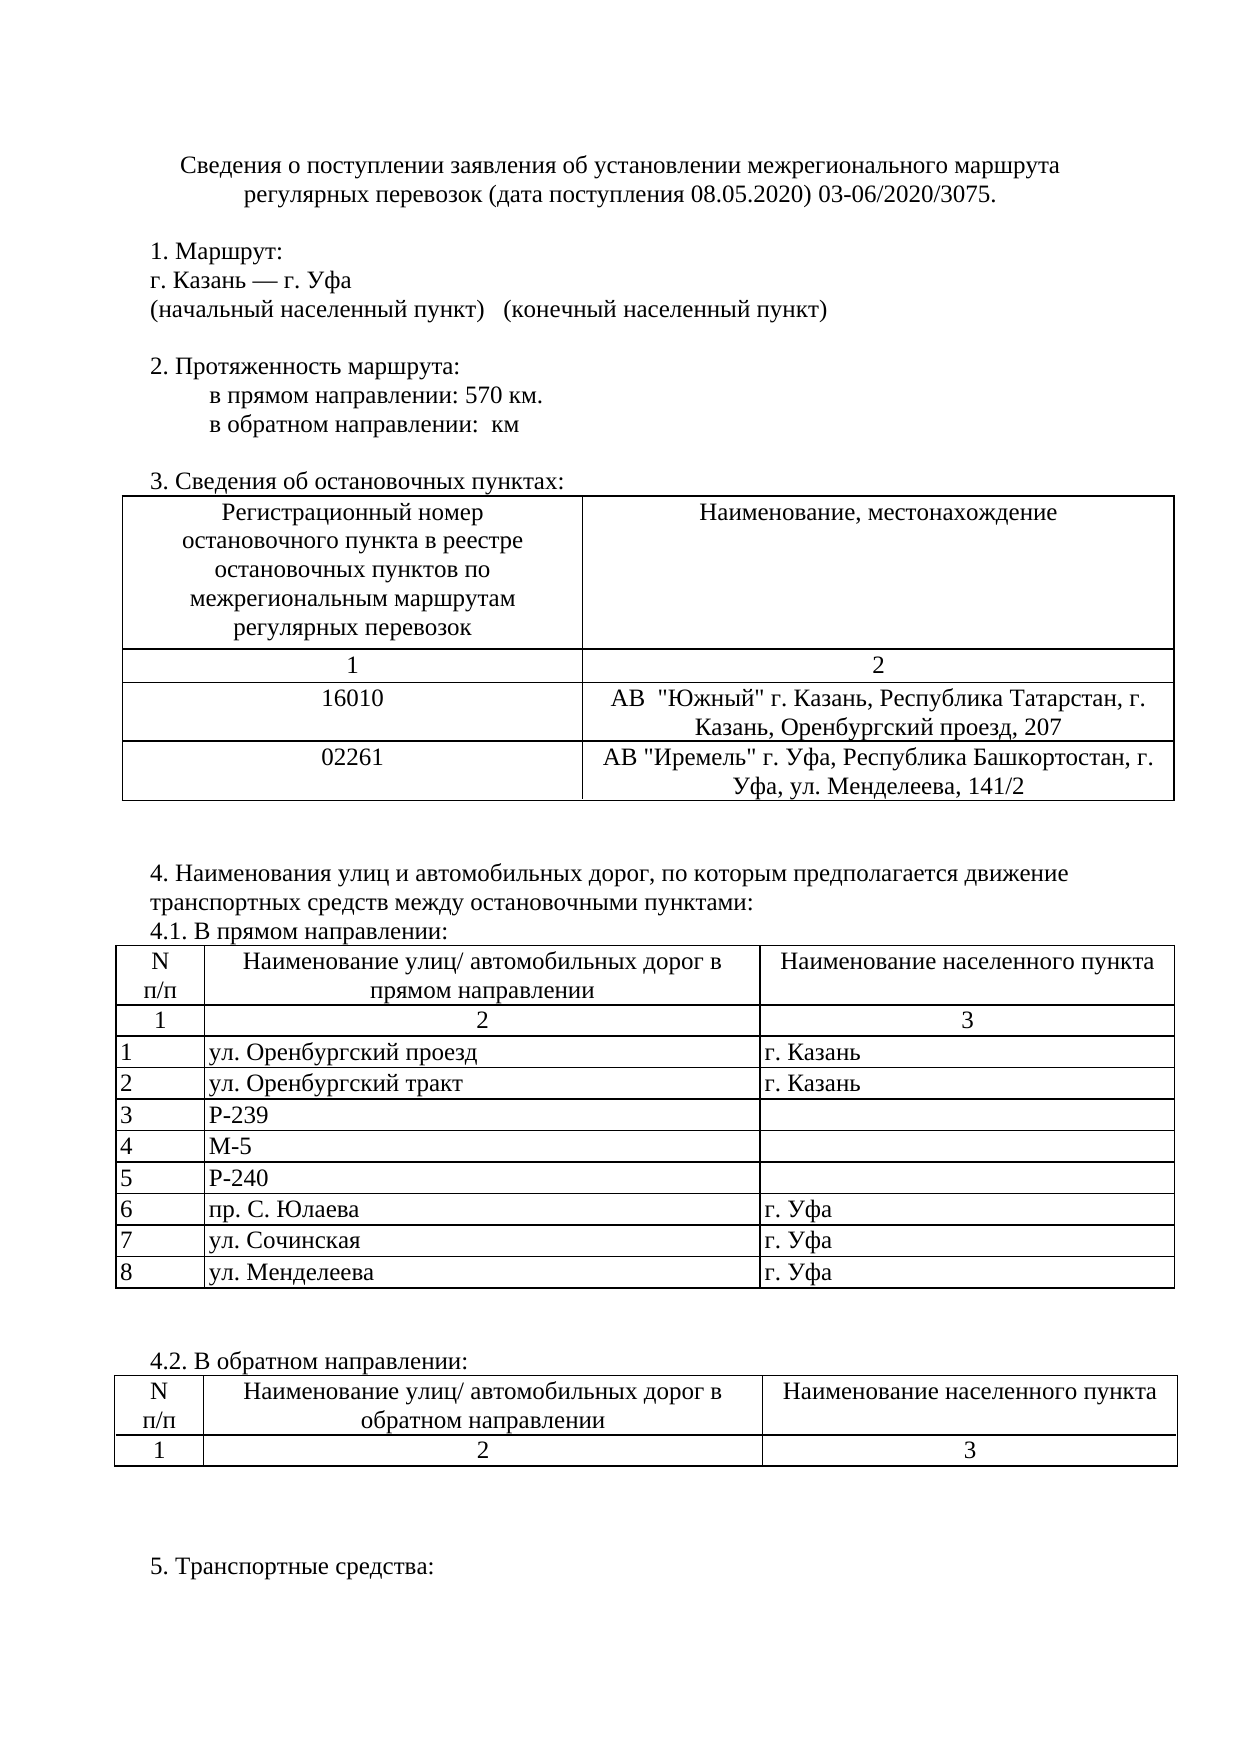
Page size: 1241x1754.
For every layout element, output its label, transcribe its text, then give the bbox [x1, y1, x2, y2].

table_header Наименование улиц/ автомобильных дорог в прямом направлении [205, 946, 759, 1004]
table_cell ул. Оренбургский тракт [205, 1068, 759, 1098]
table_header Наименование улиц/ автомобильных дорог в обратном направлении [204, 1376, 762, 1434]
table_cell ул. Оренбургский проезд [205, 1037, 759, 1067]
text 5. Транспортные средства: [150, 1551, 1090, 1579]
table_cell 3 [761, 1006, 1174, 1035]
table_cell 1 [117, 1037, 204, 1067]
table_cell г. Казань [761, 1037, 1174, 1067]
table_cell 1 [115, 1435, 203, 1465]
table_cell 3 [763, 1434, 1177, 1465]
table_cell 1 [117, 1006, 204, 1035]
text 1. Маршрут: [150, 236, 1090, 265]
table_cell г. Казань [761, 1068, 1174, 1098]
table_header Наименование населенного пункта [763, 1376, 1177, 1434]
table_cell 2 [205, 1006, 759, 1035]
table_cell 2 [204, 1436, 762, 1465]
table_cell 2 [583, 650, 1173, 681]
table_cell 4 [117, 1131, 204, 1161]
text (начальный населенный пункт) (конечный населенный пункт) [150, 294, 1090, 322]
table_cell 2 [117, 1068, 204, 1098]
text 4.1. В прямом направлении: [150, 916, 1090, 945]
table_cell [761, 1100, 1174, 1130]
table_cell 8 [117, 1257, 204, 1287]
table_cell 16010 [123, 683, 582, 740]
table_cell пр. С. Юлаева [205, 1194, 759, 1224]
table_cell 5 [117, 1163, 204, 1193]
text 3. Сведения об остановочных пунктах: [150, 466, 1090, 495]
table_cell Р-239 [205, 1100, 759, 1130]
table_cell АВ "Иремель" г. Уфа, Республика Башкортостан, г. Уфа, ул. Менделеева, 141/2 [583, 742, 1173, 799]
table_cell г. Уфа [761, 1226, 1174, 1256]
table_cell [761, 1163, 1174, 1193]
text Сведения о поступлении заявления об установлении межрегионального маршрута регулярных перевозок (дата поступления 08.05.2020) 03-06/2020/3075. [150, 150, 1090, 207]
text 4. Наименования улиц и автомобильных дорог, по которым предполагается движение транспортных средств между остановочными пунктами: [150, 858, 1090, 916]
table_cell ул. Сочинская [205, 1226, 759, 1256]
text в обратном направлении: км [150, 409, 1090, 437]
table_header N п/п [117, 946, 204, 1004]
table_cell 3 [117, 1100, 204, 1130]
table_header Наименование населенного пункта [761, 946, 1174, 1004]
table_cell 7 [117, 1226, 204, 1256]
table_cell ул. Менделеева [205, 1257, 759, 1287]
table_cell 1 [123, 650, 582, 681]
table_cell Р-240 [205, 1163, 759, 1193]
text 4.2. В обратном направлении: [150, 1346, 1090, 1375]
text 2. Протяженность маршрута: [150, 351, 1090, 380]
table_cell г. Уфа [761, 1194, 1174, 1224]
table_cell г. Уфа [761, 1257, 1174, 1287]
table_header Наименование, местонахождение [583, 497, 1173, 648]
table_cell [761, 1131, 1174, 1161]
table_header Регистрационный номер остановочного пункта в реестре остановочных пунктов по межрегиональным маршрутам регулярных перевозок [123, 497, 582, 648]
table_header N п/п [115, 1376, 203, 1434]
table_cell АВ "Южный" г. Казань, Республика Татарстан, г. Казань, Оренбургский проезд, 207 [583, 683, 1173, 740]
text г. Казань — г. Уфа [150, 265, 1090, 294]
table_cell М-5 [205, 1131, 759, 1161]
text в прямом направлении: 570 км. [150, 380, 1090, 409]
table_cell 6 [117, 1194, 204, 1224]
table_cell 02261 [123, 742, 582, 799]
